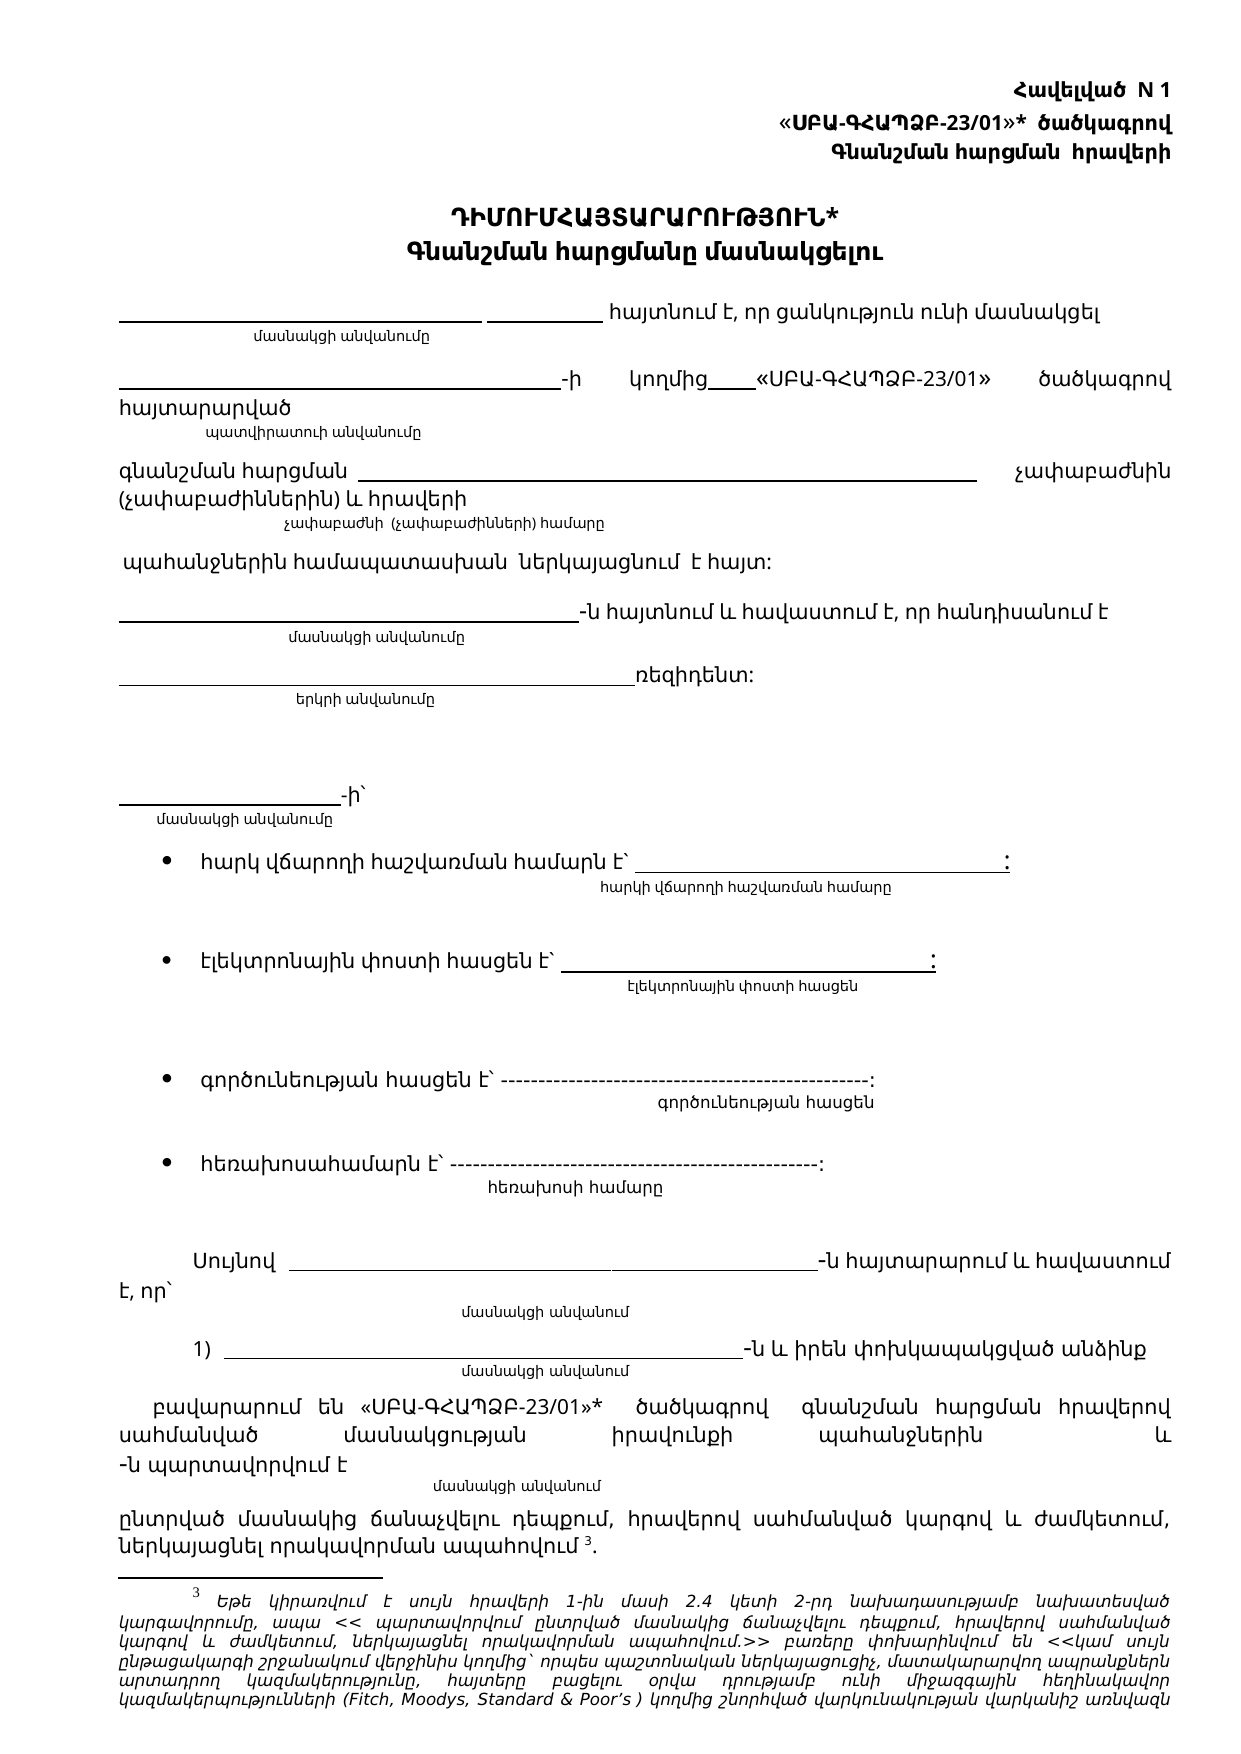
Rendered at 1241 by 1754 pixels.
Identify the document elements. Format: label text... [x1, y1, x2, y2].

text «ՍԲԱ-ԳՀԱՊՁԲ-23/01»* ծածկագրով [118, 103, 1171, 137]
text գործունեության հասցեն [118, 1093, 1171, 1113]
text Հավելված N 1 [118, 75, 1171, 103]
text մասնակցի անվանումը [118, 626, 1171, 661]
text -ի՝ [118, 780, 1171, 809]
text ընտրված մասնակից ճանաչվելու դեպքում, հրավերով սահմանված կարգով և ժամկետում, ներկայացնել որակավորման ապահովում . [118, 1507, 1171, 1560]
text էլեկտրոնային փոստի հասցեն [118, 976, 1171, 1010]
text մասնակցի անվանում [118, 1478, 1171, 1507]
text պահանջներին համապատասխան ներկայացնում է հայտ: [118, 547, 1171, 575]
text մասնակցի անվանումը [118, 325, 1171, 359]
text գնանշման հարցման չափաբաժնին (չափաբաժիններին) և հրավերի [118, 456, 1171, 513]
text երկրի անվանումը [118, 689, 1171, 723]
text ռեզիդենտ: [118, 661, 1171, 689]
text հարկի վճարողի հաշվառման համարը [266, 877, 1171, 911]
text -ի կողմից «ՍԲԱ-ԳՀԱՊՁԲ-23/01» ծածկագրով հայտարարված [118, 359, 1171, 422]
text 1) -ն և իրեն փոխկապակցված անձինք [118, 1333, 1171, 1363]
text չափաբաժնի (չափաբաժինների) համարը [118, 513, 1171, 547]
text պատվիրատուի անվանումը [118, 422, 1171, 456]
subtitle Գնանշման հարցմանը մասնակցելու [118, 234, 1171, 268]
text բավարարում են «ՍԲԱ-ԳՀԱՊՁԲ-23/01»* ծածկագրով գնանշման հարցման հրավերով սահմանված մասնակցության իրավունքի պահանջներին և -ն պարտավորվում է [118, 1392, 1171, 1478]
list հարկ վճարողի հաշվառման համարն է` : [163, 843, 1171, 877]
list էլեկտրոնային փոստի հասցեն է` : [163, 942, 1171, 976]
text մասնակցի անվանումը [118, 809, 1171, 843]
list հեռախոսահամարն է՝ -------------------------------------------------: [163, 1149, 1171, 1178]
text Գնանշման հարցման հրավերի [118, 137, 1171, 166]
list գործունեության հասցեն է՝ -------------------------------------------------: [163, 1065, 1171, 1093]
text Սույնով -ն հայտարարում և հավաստում է, որ՝ [118, 1246, 1171, 1304]
text մասնակցի անվանում [118, 1304, 1171, 1333]
text մասնակցի անվանում [118, 1363, 1171, 1392]
text հայտնում է, որ ցանկություն ունի մասնակցել [118, 297, 1171, 325]
text -ն հայտնում և հավաստում է, որ հանդիսանում է [118, 592, 1171, 626]
text ԴԻՄՈՒՄՀԱՅՏԱՐԱՐՈՒԹՅՈՒՆ* [118, 200, 1171, 234]
text հեռախոսի համարը [487, 1178, 1171, 1197]
